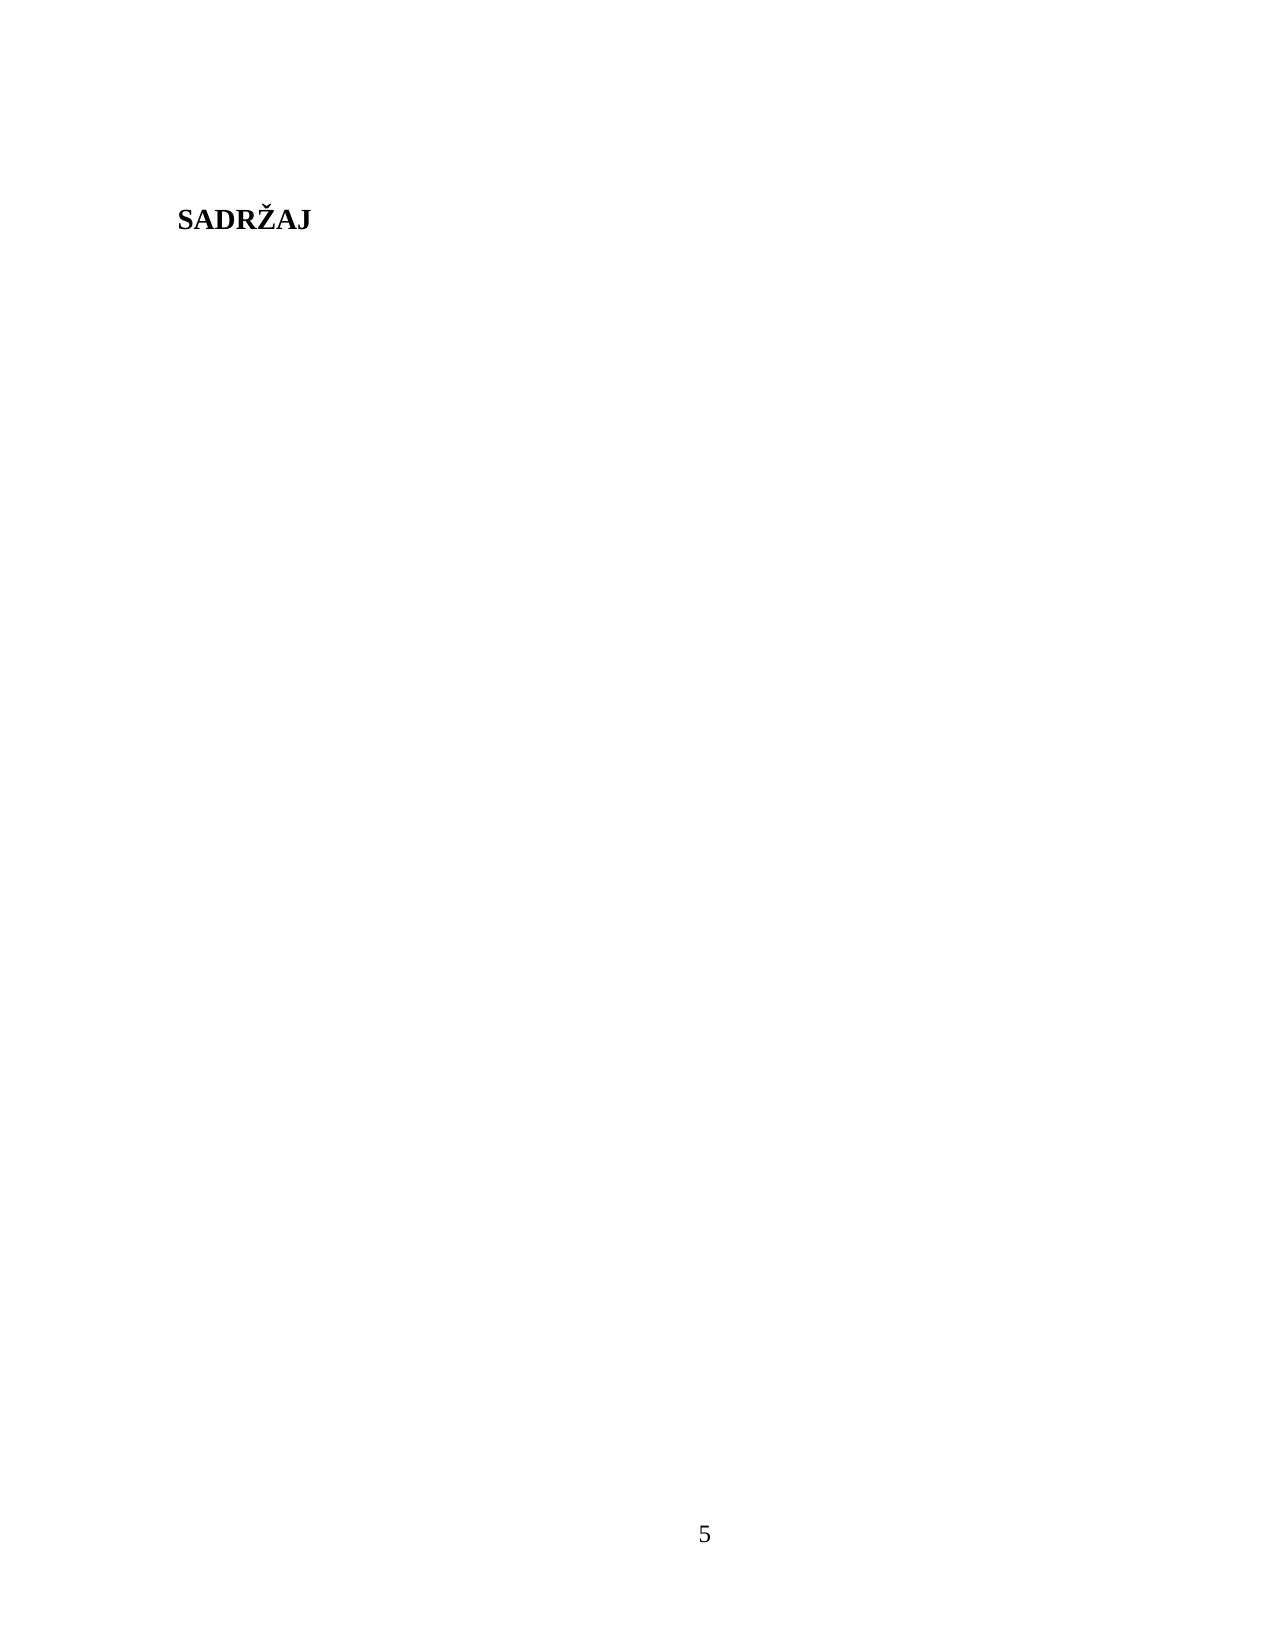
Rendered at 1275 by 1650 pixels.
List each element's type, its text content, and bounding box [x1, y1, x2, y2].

subtitle SADRŽAJ [177, 202, 1157, 236]
